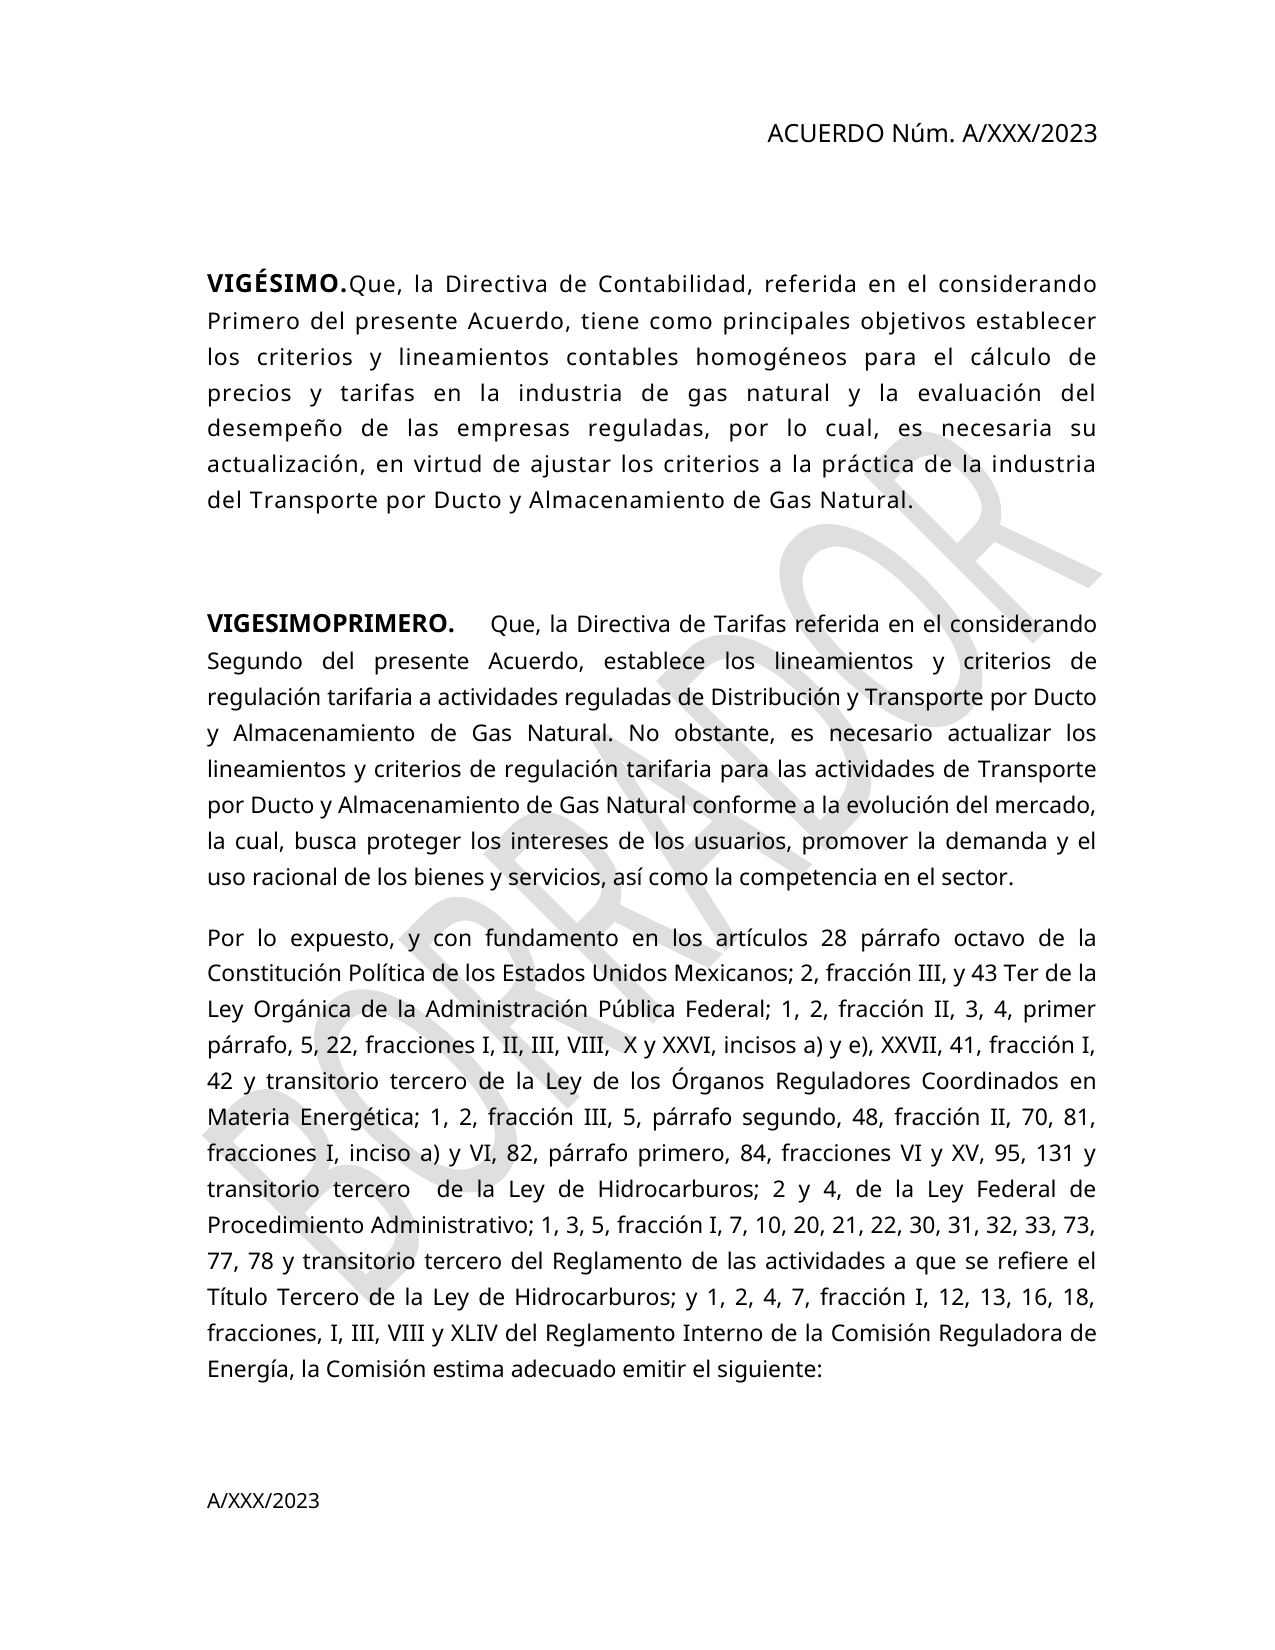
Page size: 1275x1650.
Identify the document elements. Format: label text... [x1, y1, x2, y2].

text Por lo expuesto, y con fundamento en los artículos 28 párrafo octavo de la Constitución Política de los Estados Unidos Mexicanos; 2, fracción III, y 43 Ter de la Ley Orgánica de la Administración Pública Federal; 1, 2, fracción II, 3, 4, primer párrafo, 5, 22, fracciones I, II, III, VIII, X y XXVI, incisos a) y e), XXVII, 41, fracción I, 42 y transitorio tercero de la Ley de los Órganos Reguladores Coordinados en Materia Energética; 1, 2, fracción III, 5, párrafo segundo, 48, fracción II, 70, 81, fracciones I, inciso a) y VI, 82, párrafo primero, 84, fracciones VI y XV, 95, 131 y transitorio tercero de la Ley de Hidrocarburos; 2 y 4, de la Ley Federal de Procedimiento Administrativo; 1, 3, 5, fracción I, 7, 10, 20, 21, 22, 30, 31, 32, 33, 73, 77, 78 y transitorio tercero del Reglamento de las actividades a que se refiere el Título Tercero de la Ley de Hidrocarburos; y 1, 2, 4, 7, fracción I, 12, 13, 16, 18, fracciones, I, III, VIII y XLIV del Reglamento Interno de la Comisión Reguladora de Energía, la Comisión estima adecuado emitir el siguiente: [207, 921, 1098, 1384]
list Que, la Directiva de Tarifas referida en el considerando Segundo del presente Acuerdo, establece los lineamientos y criterios de regulación tarifaria a actividades reguladas de Distribución y Transporte por Ducto y Almacenamiento de Gas Natural. No obstante, es necesario actualizar los lineamientos y criterios de regulación tarifaria para las actividades de Transporte por Ducto y Almacenamiento de Gas Natural conforme a la evolución del mercado, la cual, busca proteger los intereses de los usuarios, promover la demanda y el uso racional de los bienes y servicios, así como la competencia en el sector. [207, 606, 1098, 892]
list Que, la Directiva de Contabilidad, referida en el considerando Primero del presente Acuerdo, tiene como principales objetivos establecer los criterios y lineamientos contables homogéneos para el cálculo de precios y tarifas en la industria de gas natural y la evaluación del desempeño de las empresas reguladas, por lo cual, es necesaria su actualización, en virtud de ajustar los criterios a la práctica de la industria del Transporte por Ducto y Almacenamiento de Gas Natural. [207, 266, 1098, 516]
